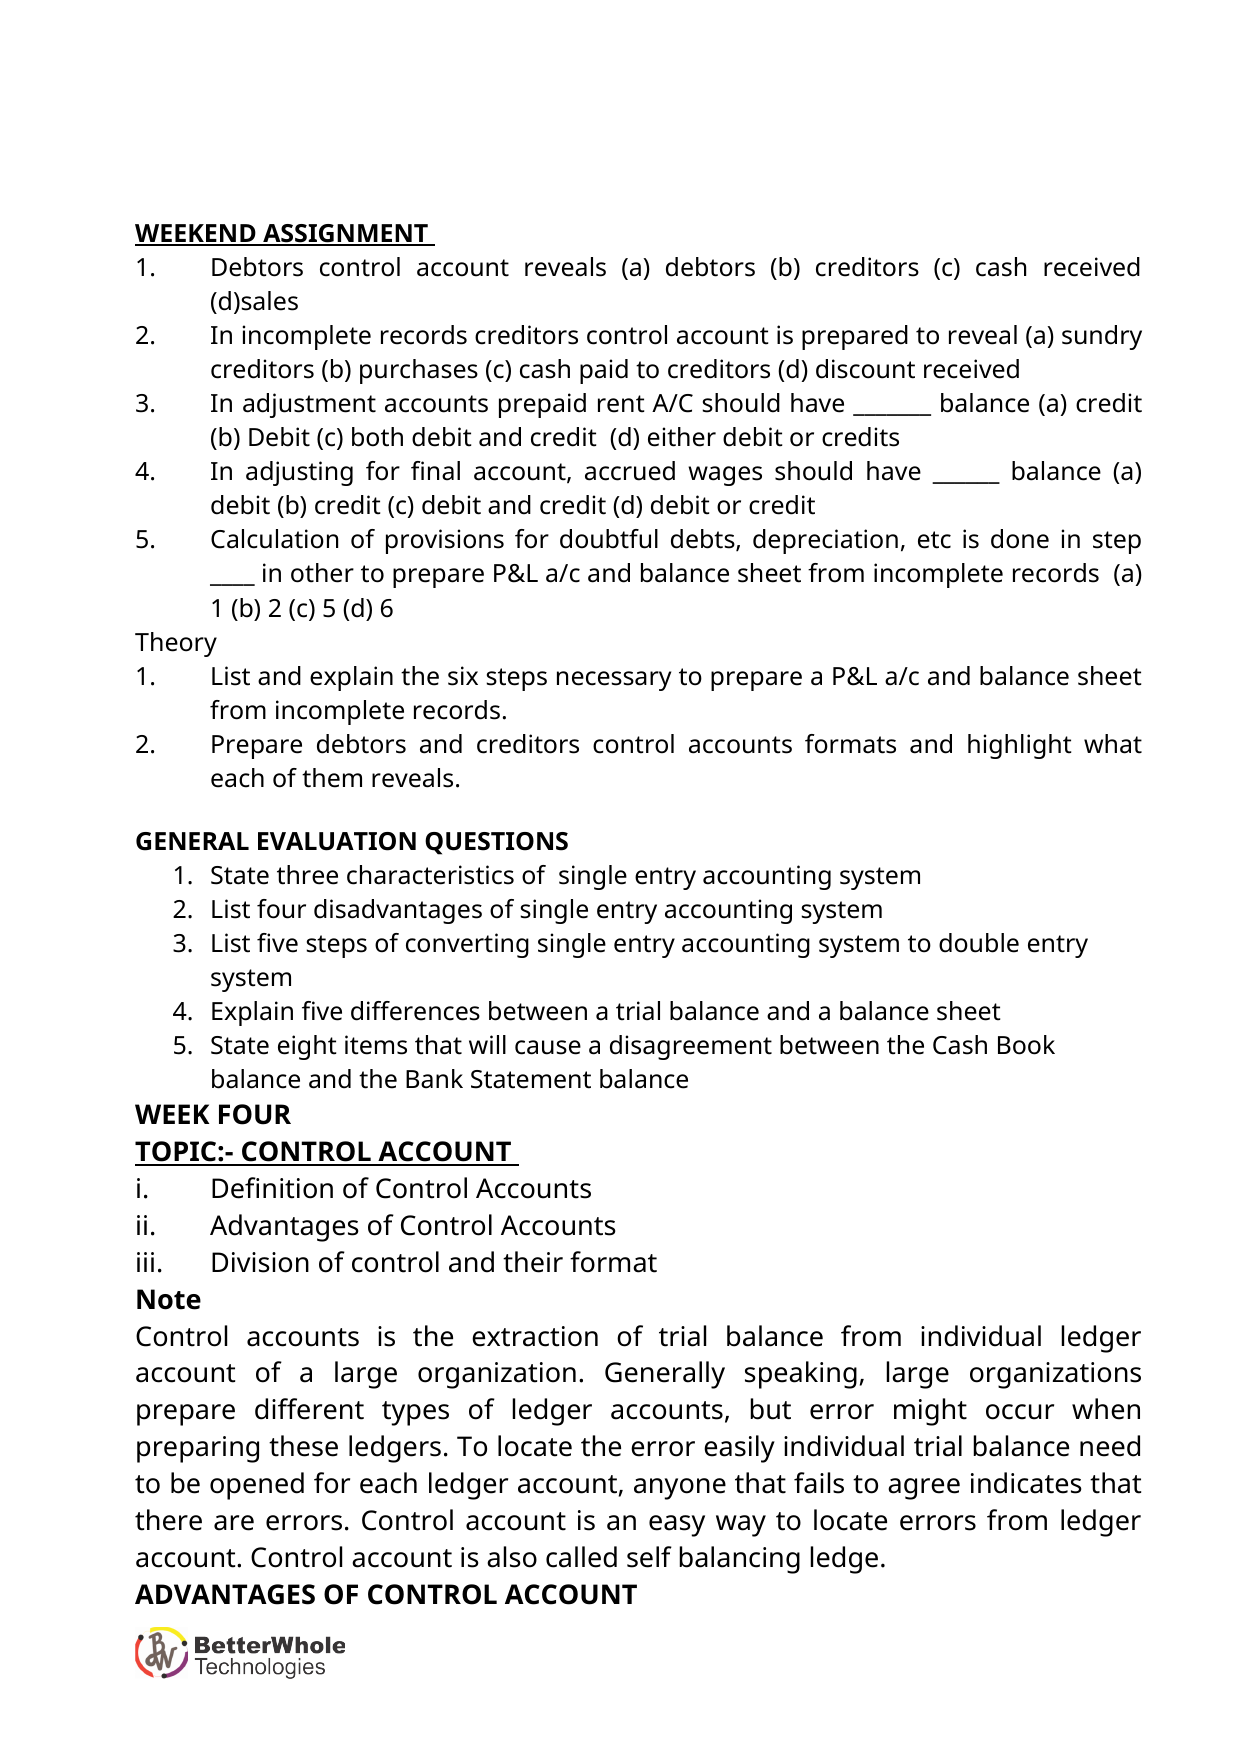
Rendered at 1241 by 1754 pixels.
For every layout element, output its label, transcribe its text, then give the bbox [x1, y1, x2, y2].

list State three characteristics of single entry accounting system [172, 857, 1143, 891]
text WEEK FOUR [135, 1096, 1143, 1133]
text Control accounts is the extraction of trial balance from individual ledger account of a large organization. Generally speaking, large organizations prepare different types of ledger accounts, but error might occur when preparing these ledgers. To locate the error easily individual trial balance need to be opened for each ledger account, anyone that fails to agree indicates that there are errors. Control account is an easy way to locate errors from ledger account. Control account is also called self balancing ledge. [135, 1317, 1143, 1575]
list List four disadvantages of single entry accounting system [172, 891, 1143, 926]
list Calculation of provisions for doubtful debts, depreciation, etc is done in step ____ in other to prepare P&L a/c and balance sheet from incomplete records (a) 1 (b) 2 (c) 5 (d) 6 [135, 522, 1143, 624]
text GENERAL EVALUATION QUESTIONS [135, 823, 1143, 857]
text iii. Division of control and their format [135, 1243, 1143, 1280]
list In adjustment accounts prepaid rent A/C should have _______ balance (a) credit (b) Debit (c) both debit and credit (d) either debit or credits [135, 386, 1143, 454]
text i. Definition of Control Accounts [135, 1169, 1143, 1206]
text 2. Prepare debtors and creditors control accounts formats and highlight what each of them reveals. [135, 726, 1143, 794]
text ADVANTAGES OF CONTROL ACCOUNT [135, 1575, 1143, 1612]
list State eight items that will cause a disagreement between the Cash Book balance and the Bank Statement balance [172, 1028, 1143, 1096]
text Theory [135, 624, 1143, 658]
list List five steps of converting single entry accounting system to double entry system [172, 926, 1143, 994]
text TOPIC:- CONTROL ACCOUNT [135, 1133, 1143, 1169]
list In incomplete records creditors control account is prepared to reveal (a) sundry creditors (b) purchases (c) cash paid to creditors (d) discount received [135, 318, 1143, 386]
list In adjusting for final account, accrued wages should have ______ balance (a) debit (b) credit (c) debit and credit (d) debit or credit [135, 454, 1143, 522]
text Note [135, 1280, 1143, 1317]
text WEEKEND ASSIGNMENT [135, 216, 1143, 249]
text ii. Advantages of Control Accounts [135, 1206, 1143, 1243]
picture [135, 1627, 345, 1679]
text 1. List and explain the six steps necessary to prepare a P&L a/c and balance sheet from incomplete records. [135, 658, 1143, 726]
list Explain five differences between a trial balance and a balance sheet [172, 994, 1143, 1028]
list Debtors control account reveals (a) debtors (b) creditors (c) cash received (d)sales [135, 249, 1143, 318]
